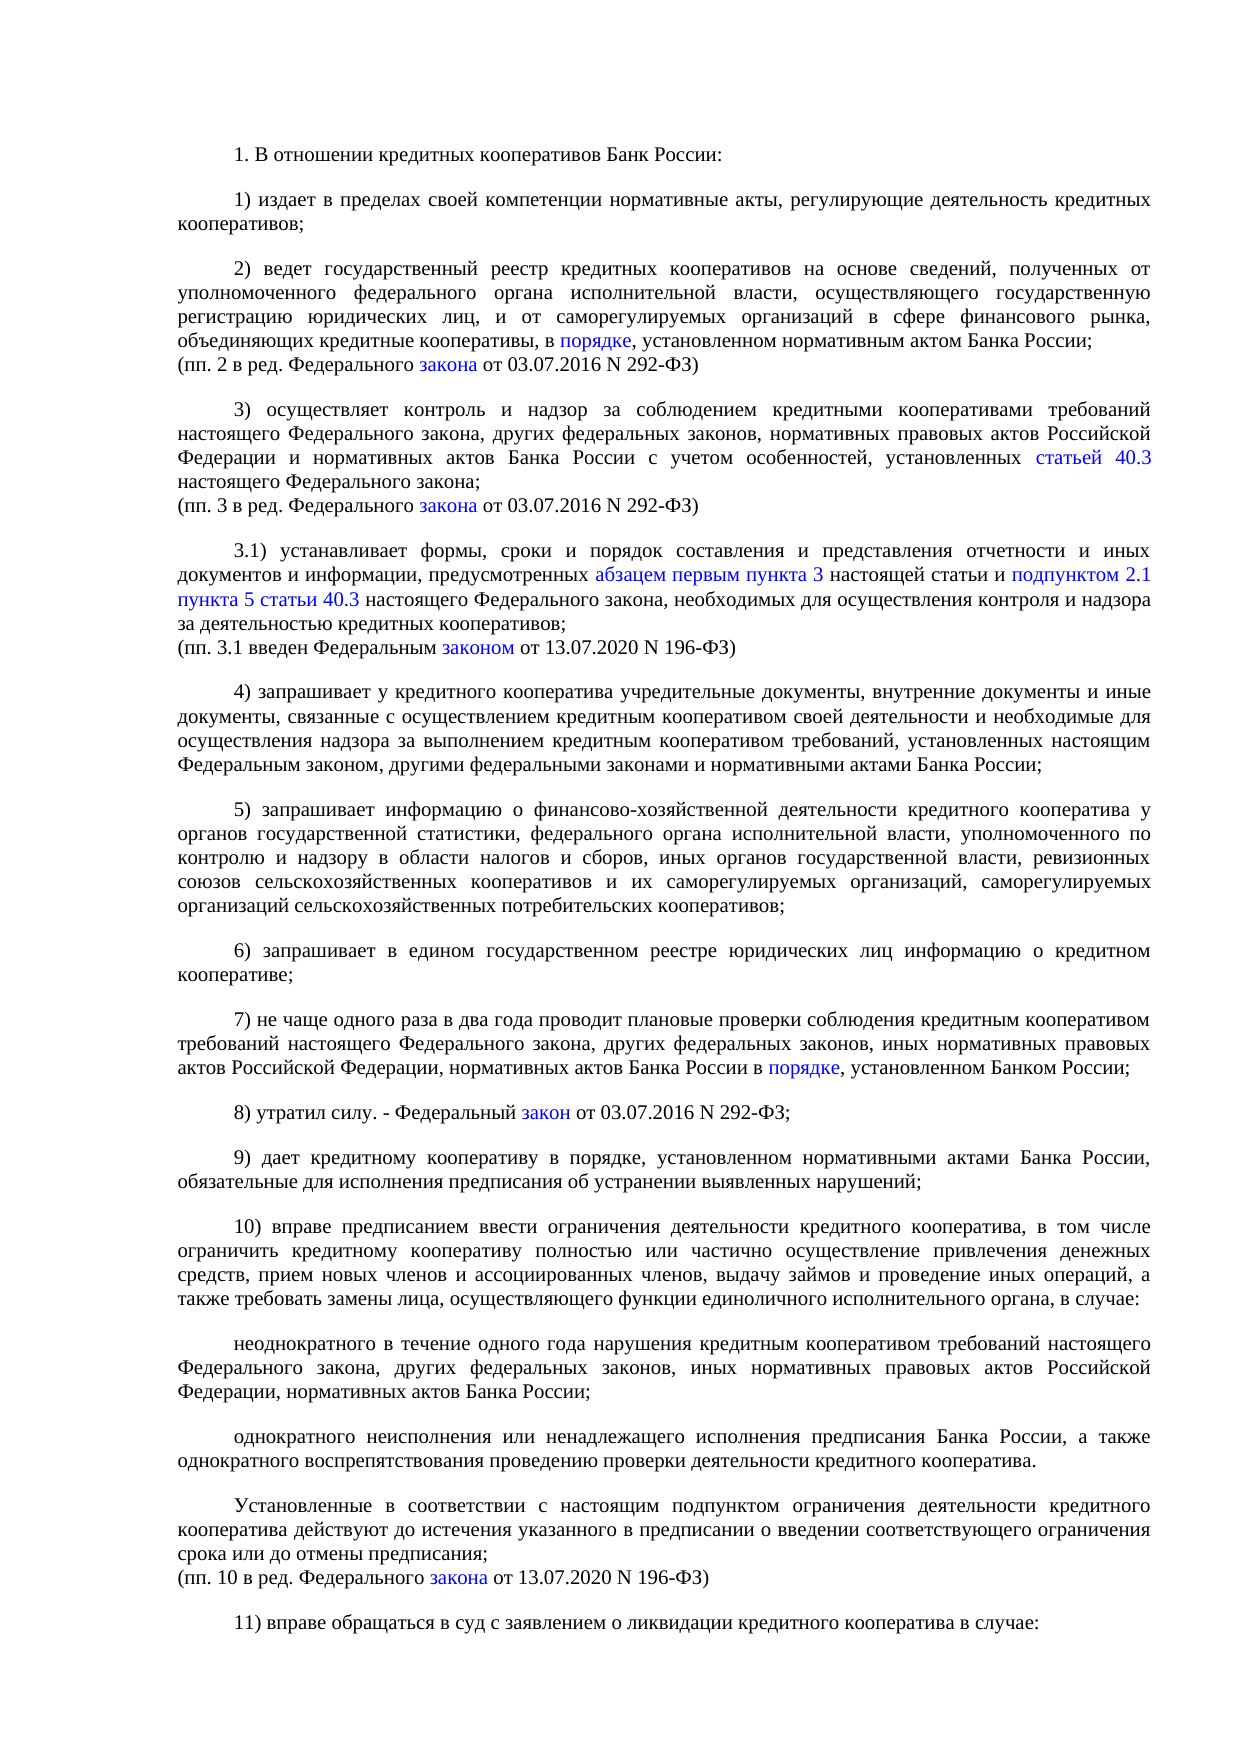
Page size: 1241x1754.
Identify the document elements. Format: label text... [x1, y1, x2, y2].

text 5) запрашивает информацию о финансово-хозяйственной деятельности кредитного кооператива у органов государственной статистики, федерального органа исполнительной власти, уполномоченного по контролю и надзору в области налогов и сборов, иных органов государственной власти, ревизионных союзов сельскохозяйственных кооперативов и их саморегулируемых организаций, саморегулируемых организаций сельскохозяйственных потребительских кооперативов; [177, 797, 1152, 917]
text 10) вправе предписанием ввести ограничения деятельности кредитного кооператива, в том числе ограничить кредитному кооперативу полностью или частично осуществление привлечения денежных средств, прием новых членов и ассоциированных членов, выдачу займов и проведение иных операций, а также требовать замены лица, осуществляющего функции единоличного исполнительного органа, в случае: [177, 1213, 1152, 1310]
text 1) издает в пределах своей компетенции нормативные акты, регулирующие деятельность кредитных кооперативов; [177, 187, 1152, 235]
text (пп. 3.1 введен Федеральным законом от 13.07.2020 N 196-ФЗ) [177, 634, 1152, 659]
text 2) ведет государственный реестр кредитных кооперативов на основе сведений, полученных от уполномоченного федерального органа исполнительной власти, осуществляющего государственную регистрацию юридических лиц, и от саморегулируемых организаций в сфере финансового рынка, объединяющих кредитные кооперативы, в порядке, установленном нормативным актом Банка России; [177, 256, 1152, 352]
text (пп. 3 в ред. Федерального закона от 03.07.2016 N 292-ФЗ) [177, 493, 1152, 517]
text 4) запрашивает у кредитного кооператива учредительные документы, внутренние документы и иные документы, связанные с осуществлением кредитным кооперативом своей деятельности и необходимые для осуществления надзора за выполнением кредитным кооперативом требований, установленных настоящим Федеральным законом, другими федеральными законами и нормативными актами Банка России; [177, 679, 1152, 776]
text 9) дает кредитному кооперативу в порядке, установленном нормативными актами Банка России, обязательные для исполнения предписания об устранении выявленных нарушений; [177, 1144, 1152, 1193]
text (пп. 2 в ред. Федерального закона от 03.07.2016 N 292-ФЗ) [177, 352, 1152, 376]
text неоднократного в течение одного года нарушения кредитным кооперативом требований настоящего Федерального закона, других федеральных законов, иных нормативных правовых актов Российской Федерации, нормативных актов Банка России; [177, 1331, 1152, 1403]
text 3) осуществляет контроль и надзор за соблюдением кредитными кооперативами требований настоящего Федерального закона, других федеральных законов, нормативных правовых актов Российской Федерации и нормативных актов Банка России с учетом особенностей, установленных статьей 40.3 настоящего Федерального закона; [177, 397, 1152, 493]
text 7) не чаще одного раза в два года проводит плановые проверки соблюдения кредитным кооперативом требований настоящего Федерального закона, других федеральных законов, иных нормативных правовых актов Российской Федерации, нормативных актов Банка России в порядке, установленном Банком России; [177, 1007, 1152, 1079]
text 11) вправе обращаться в суд с заявлением о ликвидации кредитного кооператива в случае: [177, 1610, 1152, 1634]
text 1. В отношении кредитных кооперативов Банк России: [177, 142, 1152, 166]
text 6) запрашивает в едином государственном реестре юридических лиц информацию о кредитном кооперативе; [177, 938, 1152, 986]
text Установленные в соответствии с настоящим подпунктом ограничения деятельности кредитного кооператива действуют до истечения указанного в предписании о введении соответствующего ограничения срока или до отмены предписания; [177, 1493, 1152, 1565]
text 8) утратил силу. - Федеральный закон от 03.07.2016 N 292-ФЗ; [177, 1100, 1152, 1124]
text однократного неисполнения или ненадлежащего исполнения предписания Банка России, а также однократного воспрепятствования проведению проверки деятельности кредитного кооператива. [177, 1424, 1152, 1472]
text 3.1) устанавливает формы, сроки и порядок составления и представления отчетности и иных документов и информации, предусмотренных абзацем первым пункта 3 настоящей статьи и подпунктом 2.1 пункта 5 статьи 40.3 настоящего Федерального закона, необходимых для осуществления контроля и надзора за деятельностью кредитных кооперативов; [177, 538, 1152, 634]
text (пп. 10 в ред. Федерального закона от 13.07.2020 N 196-ФЗ) [177, 1565, 1152, 1589]
